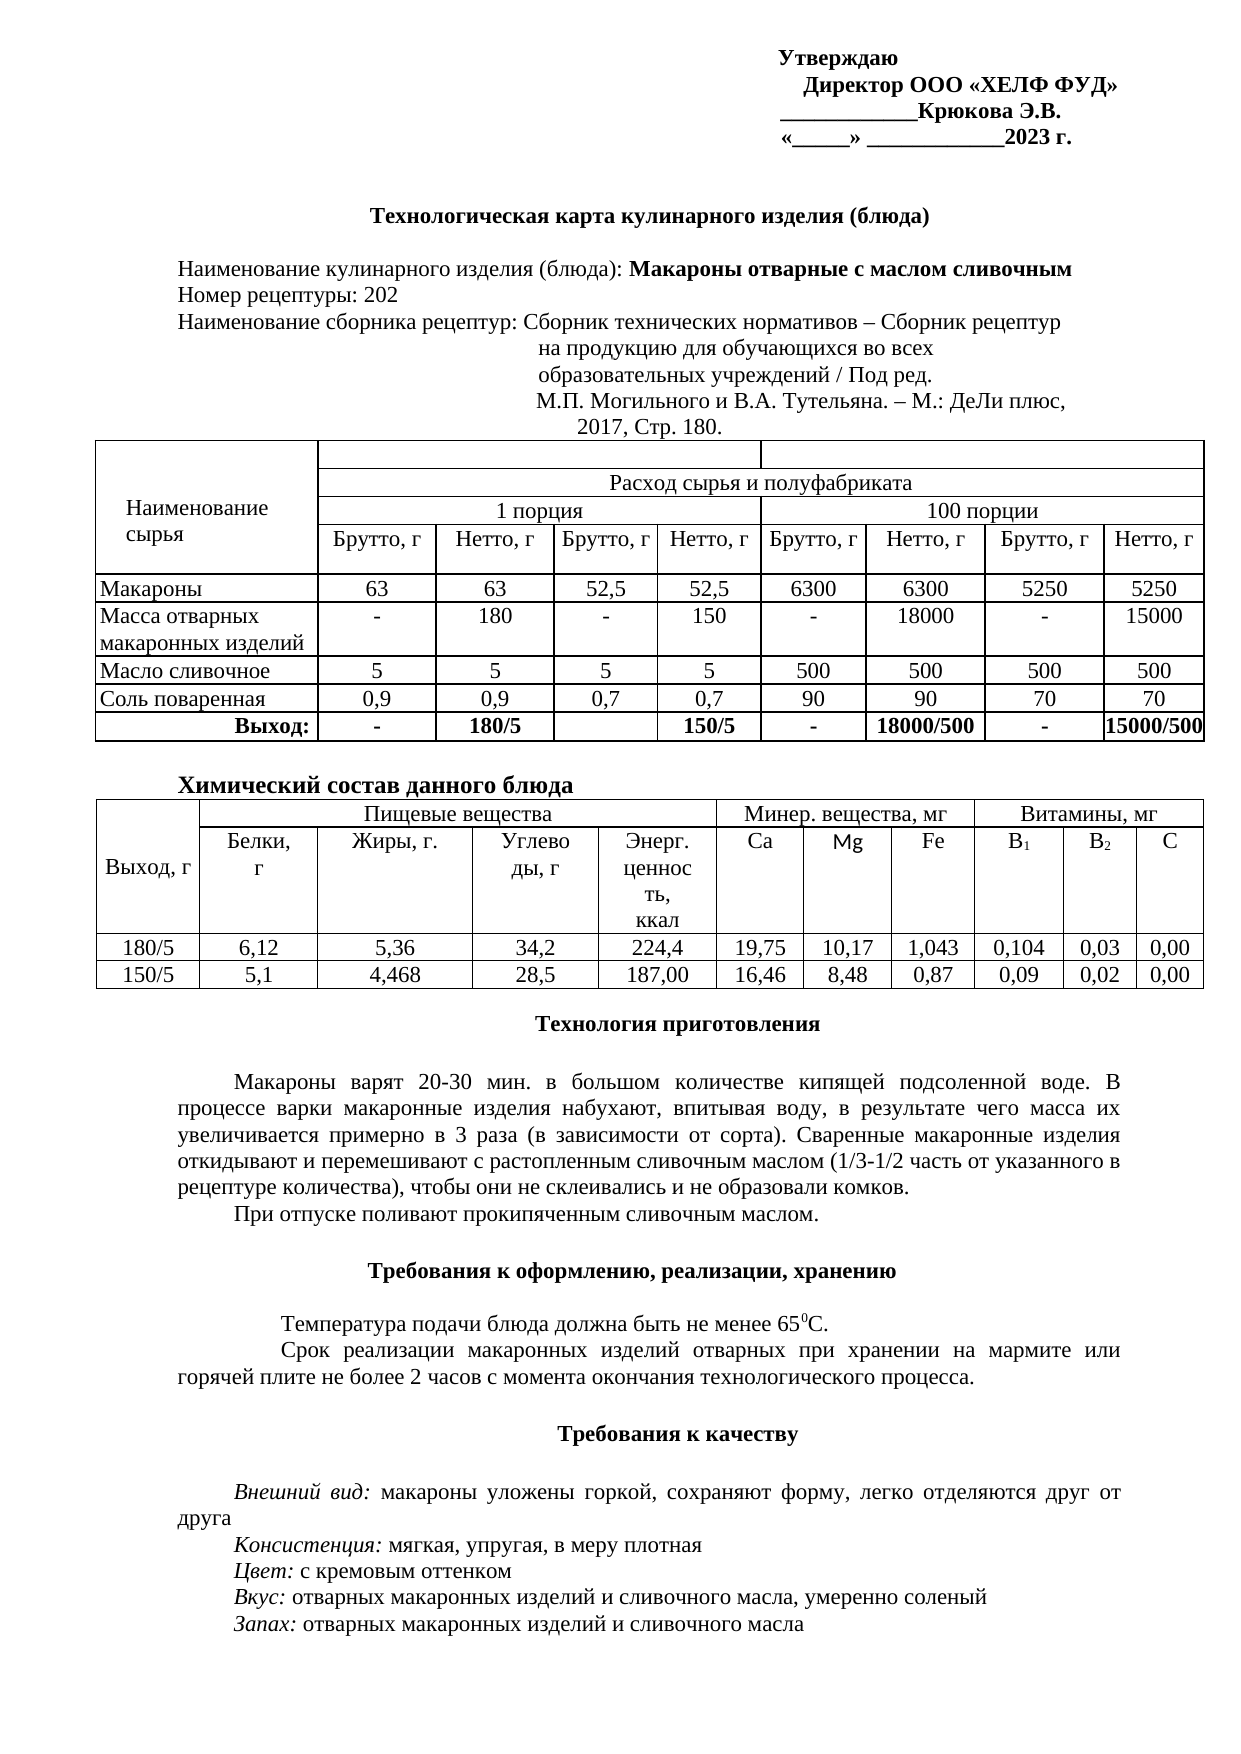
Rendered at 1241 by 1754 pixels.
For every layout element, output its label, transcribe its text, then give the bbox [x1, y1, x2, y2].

table_cell 0,104 [975, 934, 1063, 960]
table_cell Брутто, г [986, 525, 1103, 573]
table_cell 500 [1105, 657, 1203, 683]
table_cell B1 [975, 828, 1063, 933]
table_cell 150/5 [658, 713, 760, 740]
table_cell Энерг. ценность, ккал [599, 828, 716, 933]
table_cell 5250 [986, 575, 1103, 601]
table_cell 28,5 [473, 961, 598, 988]
table_cell 5,36 [318, 934, 472, 960]
table_header Пищевые вещества [200, 800, 716, 826]
text Цвет: с кремовым оттенком [177, 1557, 1122, 1583]
text на продукцию для обучающихся во всех [177, 334, 1122, 361]
table_cell 70 [1105, 685, 1203, 711]
table_cell 0,03 [1064, 934, 1136, 960]
text Внешний вид: макароны уложены горкой, сохраняют форму, легко отделяются друг от друга [177, 1478, 1122, 1531]
table_cell Fe [892, 828, 974, 933]
table_cell - [555, 603, 657, 655]
table_cell Брутто, г [319, 525, 435, 573]
table_cell 6300 [762, 575, 865, 601]
table_cell 500 [986, 657, 1103, 683]
table_cell 16,46 [717, 961, 803, 988]
text При отпуске поливают прокипяченным сливочным маслом. [177, 1200, 1122, 1226]
table_cell 180 [437, 603, 553, 655]
table_cell 180/5 [97, 934, 199, 960]
table_cell 15000 [1105, 603, 1203, 655]
text ____________Крюкова Э.В. [177, 97, 1122, 123]
table_cell 0,9 [319, 685, 435, 711]
table_cell Выход: [96, 713, 317, 740]
table_cell 4,468 [318, 961, 472, 988]
table_cell 52,5 [555, 575, 657, 601]
table_header [319, 441, 760, 468]
table_header Витамины, мг [975, 800, 1203, 826]
text Номер рецептуры: 202 [177, 282, 1122, 308]
table_cell Масло сливочное [96, 657, 317, 683]
table_cell 0,02 [1064, 961, 1136, 988]
table_cell Соль поваренная [96, 685, 317, 711]
text Требования к оформлению, реализации, хранению [177, 1257, 1087, 1284]
table_cell 0,00 [1137, 961, 1203, 988]
table_cell 100 порции [762, 497, 1203, 523]
table_cell 0,9 [437, 685, 553, 711]
text Срок реализации макаронных изделий отварных при хранении на мармите или горячей плите не более 2 часов с момента окончания технологического процесса. [177, 1336, 1122, 1389]
table_cell Брутто, г [555, 525, 657, 573]
table_cell 70 [986, 685, 1103, 711]
table_cell Углеводы, г [473, 828, 598, 933]
table_cell 0,09 [975, 961, 1063, 988]
table_cell Нетто, г [658, 525, 760, 573]
table_cell 90 [762, 685, 865, 711]
table_cell 0,00 [1137, 934, 1203, 960]
text Вкус: отварных макаронных изделий и сливочного масла, умеренно соленый [233, 1583, 1122, 1610]
table_cell 5 [437, 657, 553, 683]
table_cell - [762, 603, 865, 655]
table_cell 0,87 [892, 961, 974, 988]
table_cell Масса отварных макаронных изделий [96, 603, 317, 655]
table_cell Брутто, г [762, 525, 865, 573]
table_cell Макароны [96, 575, 317, 601]
text Технологическая карта кулинарного изделия (блюда) [177, 202, 1122, 229]
table_header Выход, г [97, 800, 199, 933]
text Макароны варят 20-30 мин. в большом количестве кипящей подсоленной воде. В процессе варки макаронные изделия набухают, впитывая воду, в результате чего масса их увеличивается примерно в 3 раза (в зависимости от сорта). Сваренные макаронные изделия откидывают и перемешивают с растопленным сливочным маслом (1/3-1/2 часть от указанного в рецептуре количества), чтобы они не склеивались и не образовали комков. [177, 1068, 1122, 1200]
text Технология приготовления [177, 1010, 1122, 1037]
table_cell Нетто, г [1105, 525, 1203, 573]
table_cell - [986, 713, 1103, 740]
table_cell 500 [867, 657, 984, 683]
text образовательных учреждений / Под ред. [177, 361, 1122, 387]
text Наименование кулинарного изделия (блюда): Макароны отварные с маслом сливочным [177, 255, 1122, 282]
table_cell 500 [762, 657, 865, 683]
table_cell Mg [804, 828, 891, 933]
table_cell 224,4 [599, 934, 716, 960]
table_cell 5 [319, 657, 435, 683]
table_cell В2 [1064, 828, 1136, 933]
table_cell 18000/500 [867, 713, 984, 740]
table_header [762, 441, 1203, 468]
table_header Минер. вещества, мг [717, 800, 974, 826]
text «_____» ____________2023 г. [177, 123, 1122, 150]
table_header Наименование сырья [96, 441, 317, 573]
table_cell - [319, 713, 435, 740]
table_cell 180/5 [437, 713, 553, 740]
table_cell 5 [658, 657, 760, 683]
table_cell Нетто, г [437, 525, 553, 573]
text М.П. Могильного и В.А. Тутельяна. – М.: ДеЛи плюс, [177, 387, 1122, 413]
table_cell 90 [867, 685, 984, 711]
table_cell 63 [319, 575, 435, 601]
table_cell 18000 [867, 603, 984, 655]
text Требования к качеству [177, 1420, 1122, 1447]
table_cell 52,5 [658, 575, 760, 601]
table_cell 63 [437, 575, 553, 601]
table_cell Белки, г [200, 828, 317, 933]
table_cell 19,75 [717, 934, 803, 960]
table_cell 150/5 [97, 961, 199, 988]
table_cell С [1137, 828, 1203, 933]
table_cell - [986, 603, 1103, 655]
table_cell 1 порция [319, 497, 760, 523]
text Наименование сборника рецептур: Сборник технических нормативов – Сборник рецептур [177, 308, 1122, 334]
table_cell 15000/500 [1105, 713, 1203, 740]
table_cell 10,17 [804, 934, 891, 960]
table_cell 5250 [1105, 575, 1203, 601]
table_cell [555, 713, 657, 740]
text Директор ООО «ХЕЛФ ФУД» [177, 71, 1122, 97]
table_cell 5,1 [200, 961, 317, 988]
table_cell - [319, 603, 435, 655]
table_cell 5 [555, 657, 657, 683]
text 2017, Стр. 180. [177, 413, 1122, 440]
table_cell - [762, 713, 865, 740]
table_cell 0,7 [555, 685, 657, 711]
table_cell 6300 [867, 575, 984, 601]
table_cell 150 [658, 603, 760, 655]
table_cell Расход сырья и полуфабриката [319, 469, 1203, 496]
text Консистенция: мягкая, упругая, в меру плотная [177, 1531, 1122, 1557]
table_cell 1,043 [892, 934, 974, 960]
text Температура подачи блюда должна быть не менее 650С. [177, 1310, 1122, 1336]
text Утверждаю [177, 44, 1122, 71]
text Запах: отварных макаронных изделий и сливочного масла [177, 1610, 1122, 1636]
table_cell 6,12 [200, 934, 317, 960]
table_cell Нетто, г [867, 525, 984, 573]
table_cell 8,48 [804, 961, 891, 988]
table_cell 0,7 [658, 685, 760, 711]
table_cell 187,00 [599, 961, 716, 988]
table_cell Жиры, г. [318, 828, 472, 933]
text Химический состав данного блюда [177, 770, 1122, 799]
table_cell Са [717, 828, 803, 933]
table_cell 34,2 [473, 934, 598, 960]
